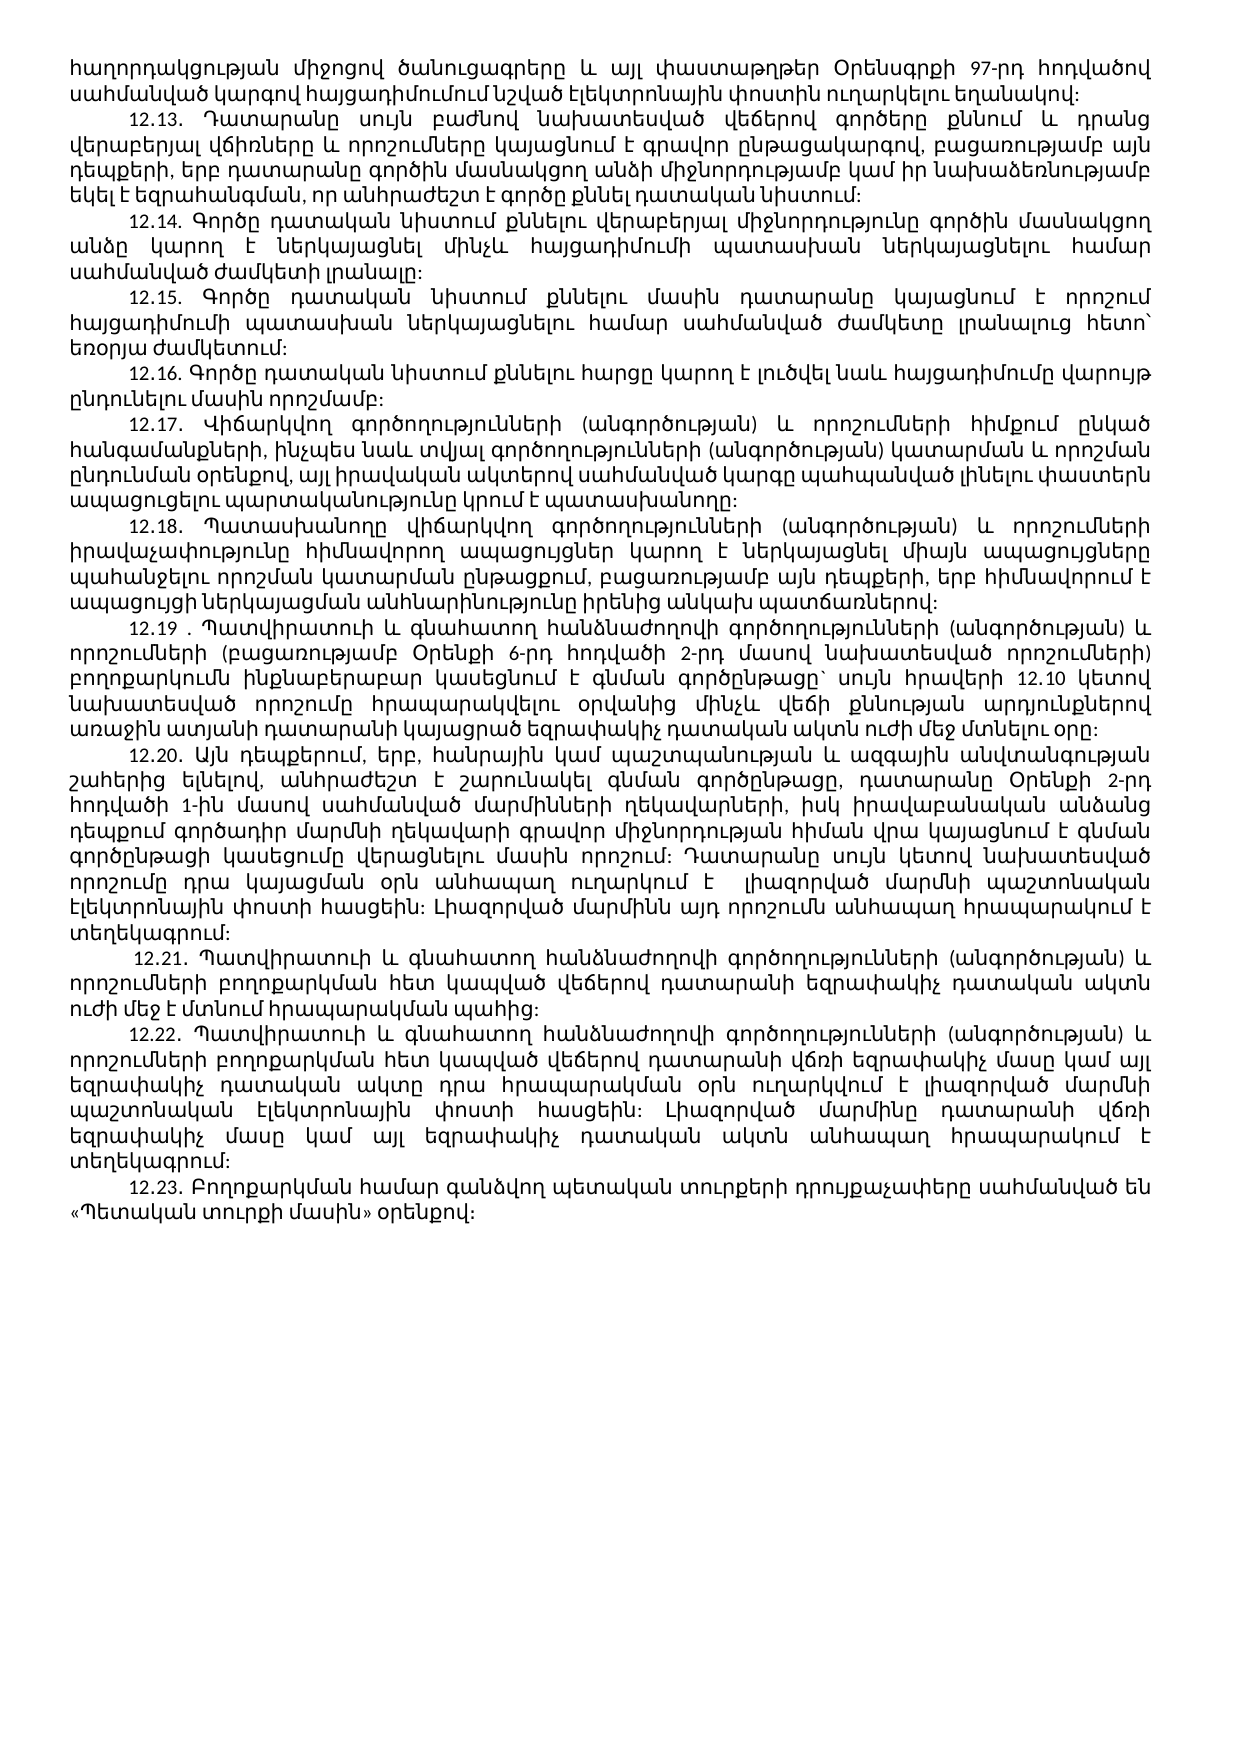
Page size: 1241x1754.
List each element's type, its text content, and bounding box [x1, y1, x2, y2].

text 12․23․ Բողոքարկման համար գանձվող պետական տուրքերի դրույքաչափերը սահմանված են «Պետական տուրքի մասին» օրենքով։ [69, 1174, 1152, 1225]
text 12․20․ Այն դեպքերում, երբ, հանրային կամ պաշտպանության և ազգային անվտանգության շահերից ելնելով, անհրաժեշտ է շարունակել գնման գործընթացը, դատարանը Օրենքի 2-րդ հոդվածի 1-ին մասով սահմանված մարմինների ղեկավարների, իսկ իրավաբանական անձանց դեպքում գործադիր մարմնի ղեկավարի գրավոր միջնորդության հիման վրա կայացնում է գնման գործընթացի կասեցումը վերացնելու մասին որոշում: Դատարանը սույն կետով նախատեսված որոշումը դրա կայացման օրն անհապաղ ուղարկում է լիազորված մարմնի պաշտոնական էլեկտրոնային փոստի հասցեին: Լիազորված մարմինն այդ որոշումն անհապաղ հրապարակում է տեղեկագրում: [69, 742, 1152, 945]
text 12․21․ Պատվիրատուի և գնահատող հանձնաժողովի գործողությունների (անգործության) և որոշումների բողոքարկման հետ կապված վեճերով դատարանի եզրափակիչ դատական ակտն ուժի մեջ է մտնում հրապարակման պահից: [69, 945, 1152, 1021]
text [69, 56, 1152, 106]
text 12․17․ Վիճարկվող գործողությունների (անգործության) և որոշումների հիմքում ընկած հանգամանքների, ինչպես նաև տվյալ գործողությունների (անգործության) կատարման և որոշման ընդունման օրենքով, այլ իրավական ակտերով սահմանված կարգը պահպանված լինելու փաստերն ապացուցելու պարտականությունը կրում է պատասխանողը: [69, 411, 1152, 513]
text 12․18․ Պատասխանողը վիճարկվող գործողությունների (անգործության) և որոշումների իրավաչափությունը հիմնավորող ապացույցներ կարող է ներկայացնել միայն ապացույցները պահանջելու որոշման կատարման ընթացքում, բացառությամբ այն դեպքերի, երբ հիմնավորում է ապացույցի ներկայացման անհնարինությունը իրենից անկախ պատճառներով: [69, 513, 1152, 615]
text 12․15. Գործը դատական նիստում քննելու մասին դատարանը կայացնում է որոշում հայցադիմումի պատասխան ներկայացնելու համար սահմանված ժամկետը լրանալուց հետո՝ եռօրյա ժամկետում: [69, 284, 1152, 361]
text 12․16. Գործը դատական նիստում քննելու հարցը կարող է լուծվել նաև հայցադիմումը վարույթ ընդունելու մասին որոշմամբ: [69, 361, 1152, 411]
text 12․14. Գործը դատական նիստում քննելու վերաբերյալ միջնորդությունը գործին մասնակցող անձը կարող է ներկայացնել մինչև հայցադիմումի պատասխան ներկայացնելու համար սահմանված ժամկետի լրանալը: [69, 208, 1152, 284]
text 12․19 . Պատվիրատուի և գնահատող հանձնաժողովի գործողությունների (անգործության) և որոշումների (բացառությամբ Օրենքի 6-րդ հոդվածի 2-րդ մասով նախատեսված որոշումների) բողոքարկումն ինքնաբերաբար կասեցնում է գնման գործընթացը` սույն հրավերի 12․10 կետով նախատեսված որոշումը հրապարակվելու օրվանից մինչև վեճի քննության արդյունքներով առաջին ատյանի դատարանի կայացրած եզրափակիչ դատական ակտն ուժի մեջ մտնելու օրը: [69, 615, 1152, 742]
text 12․13․ Դատարանը սույն բաժնով նախատեսված վեճերով գործերը քննում և դրանց վերաբերյալ վճիռները և որոշումները կայացնում է գրավոր ընթացակարգով, բացառությամբ այն դեպքերի, երբ դատարանը գործին մասնակցող անձի միջնորդությամբ կամ իր նախաձեռնությամբ եկել է եզրահանգման, որ անհրաժեշտ է գործը քննել դատական նիստում: [69, 106, 1152, 208]
text 12.22․ Պատվիրատուի և գնահատող հանձնաժողովի գործողությունների (անգործության) և որոշումների բողոքարկման հետ կապված վեճերով դատարանի վճռի եզրափակիչ մասը կամ այլ եզրափակիչ դատական ակտը դրա հրապարակման օրն ուղարկվում է լիազորված մարմնի պաշտոնական էլեկտրոնային փոստի հասցեին: Լիազորված մարմինը դատարանի վճռի եզրափակիչ մասը կամ այլ եզրափակիչ դատական ակտն անհապաղ հրապարակում է տեղեկագրում: [69, 1021, 1152, 1174]
